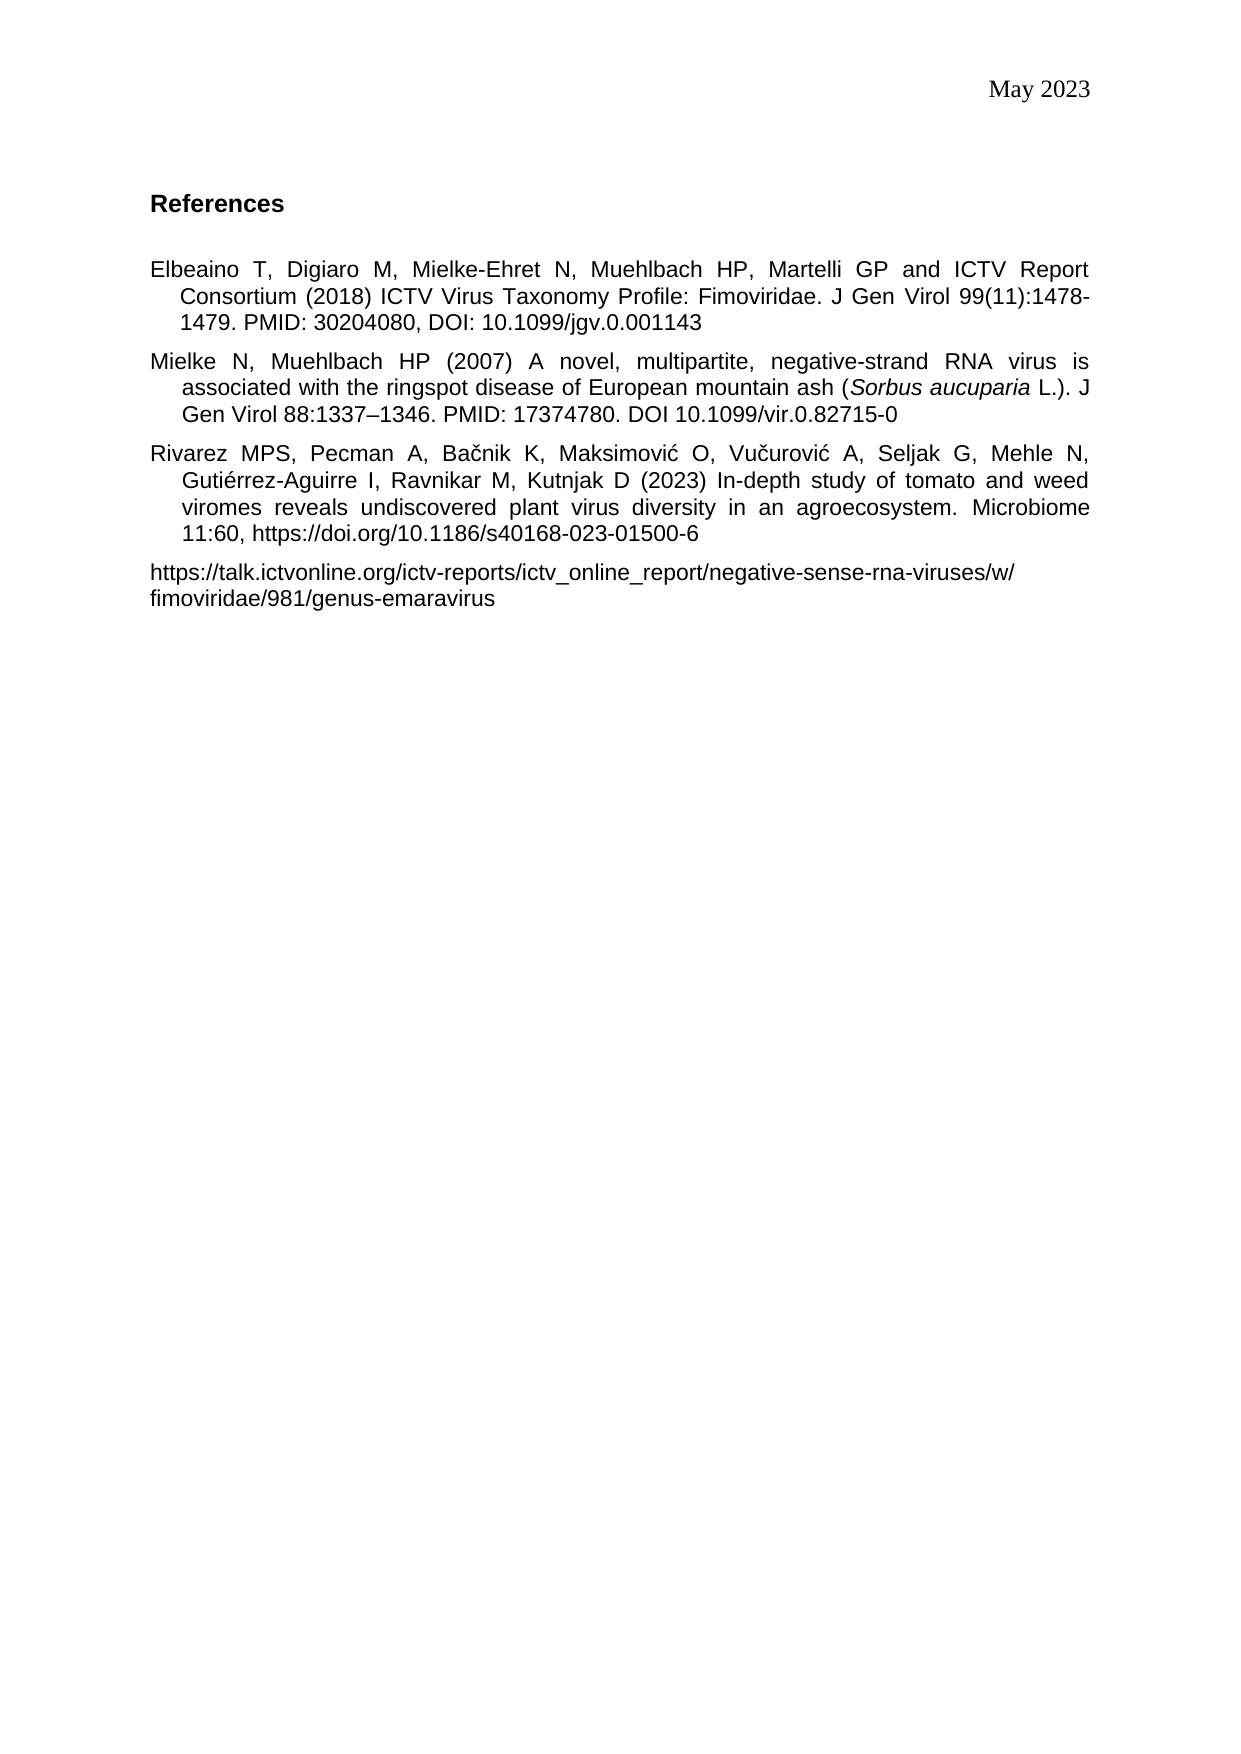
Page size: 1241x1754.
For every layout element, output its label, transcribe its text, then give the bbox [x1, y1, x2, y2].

text Rivarez MPS, Pecman A, Bačnik K, Maksimović O, Vučurović A, Seljak G, Mehle N, Gutiérrez‑Aguirre I, Ravnikar M, Kutnjak D (2023) In-depth study of tomato and weed viromes reveals undiscovered plant virus diversity in an agroecosystem. Microbiome 11:60, https://doi.org/10.1186/s40168-023-01500-6 [150, 439, 1090, 546]
text https://talk.ictvonline.org/ictv-reports/ictv_online_report/negative-sense-rna-viruses/w/fimoviridae/981/genus-emaravirus [150, 559, 1090, 611]
text Mielke N, Muehlbach HP (2007) A novel, multipartite, negative-strand RNA virus is associated with the ringspot disease of European mountain ash (Sorbus aucuparia L.). J Gen Virol 88:1337–1346. PMID: 17374780. DOI 10.1099/vir.0.82715-0 [150, 348, 1090, 427]
text Elbeaino T, Digiaro M, Mielke-Ehret N, Muehlbach HP, Martelli GP and ICTV Report Consortium (2018) ICTV Virus Taxonomy Profile: Fimoviridae. J Gen Virol 99(11):1478-1479. PMID: 30204080, DOI: 10.1099/jgv.0.001143 [150, 256, 1090, 336]
text References [150, 189, 1090, 218]
